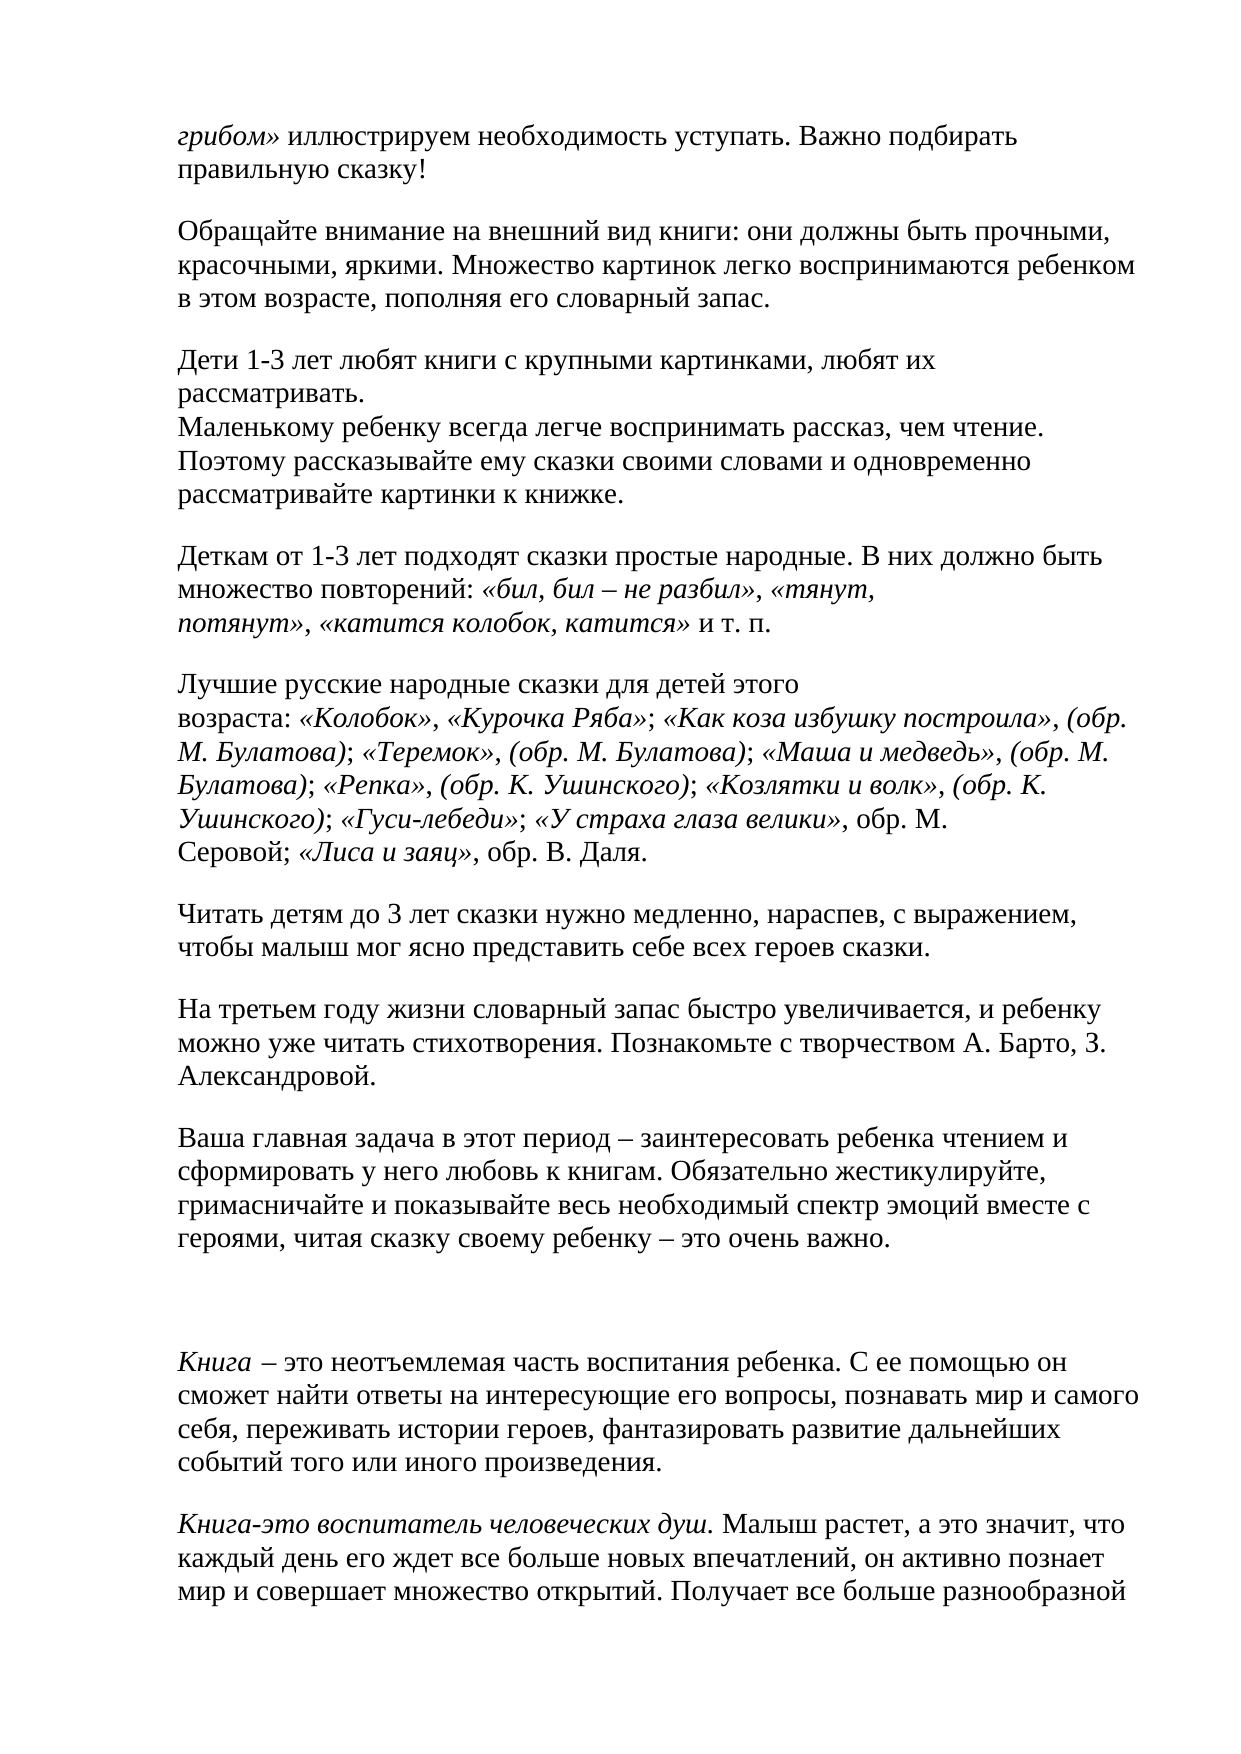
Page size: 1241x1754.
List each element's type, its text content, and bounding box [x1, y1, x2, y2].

text Деткам от 1-3 лет подходят сказки простые народные. В них должно быть множество повторений: «бил, бил – не разбил», «тянут, потянут», «катится колобок, катится» и т. п. [177, 538, 1152, 638]
text Лучшие русские народные сказки для детей этого возраста: «Колобок», «Курочка Ряба»; «Как коза избушку построила», (обр. М. Булатова); «Теремок», (обр. М. Булатова); «Маша и медведь», (обр. М. Булатова); «Репка», (обр. К. Ушинского); «Козлятки и волк», (обр. К. Ушинского); «Гуси-лебеди»; «У страха глаза велики», обр. М. Серовой; «Лиса и заяц», обр. В. Даля. [177, 667, 1152, 868]
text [177, 1506, 1152, 1607]
text Обращайте внимание на внешний вид книги: они должны быть прочными, красочными, яркими. Множество картинок легко воспринимаются ребенком в этом возрасте, пополняя его словарный запас. [177, 213, 1152, 314]
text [177, 118, 1152, 185]
text Ваша главная задача в этот период – заинтересовать ребенка чтением и сформировать у него любовь к книгам. Обязательно жестикулируйте, гримасничайте и показывайте весь необходимый спектр эмоций вместе с героями, читая сказку своему ребенку – это очень важно. [177, 1120, 1152, 1254]
text Книга – это неотъемлемая часть воспитания ребенка. С ее помощью он сможет найти ответы на интересующие его вопросы, познавать мир и самого себя, переживать истории героев, фантазировать развитие дальнейших событий того или иного произведения. [177, 1344, 1152, 1478]
text Читать детям до 3 лет сказки нужно медленно, нараспев, с выражением, чтобы малыш мог ясно представить себе всех героев сказки. [177, 896, 1152, 963]
text На третьем году жизни словарный запас быстро увеличивается, и ребенку можно уже читать стихотворения. Познакомьте с творчеством А. Барто, З. Александровой. [177, 991, 1152, 1092]
text Дети 1-3 лет любят книги с крупными картинками, любят их рассматривать. Маленькому ребенку всегда легче воспринимать рассказ, чем чтение. Поэтому рассказывайте ему сказки своими словами и одновременно рассматривайте картинки к книжке. [177, 342, 1152, 510]
